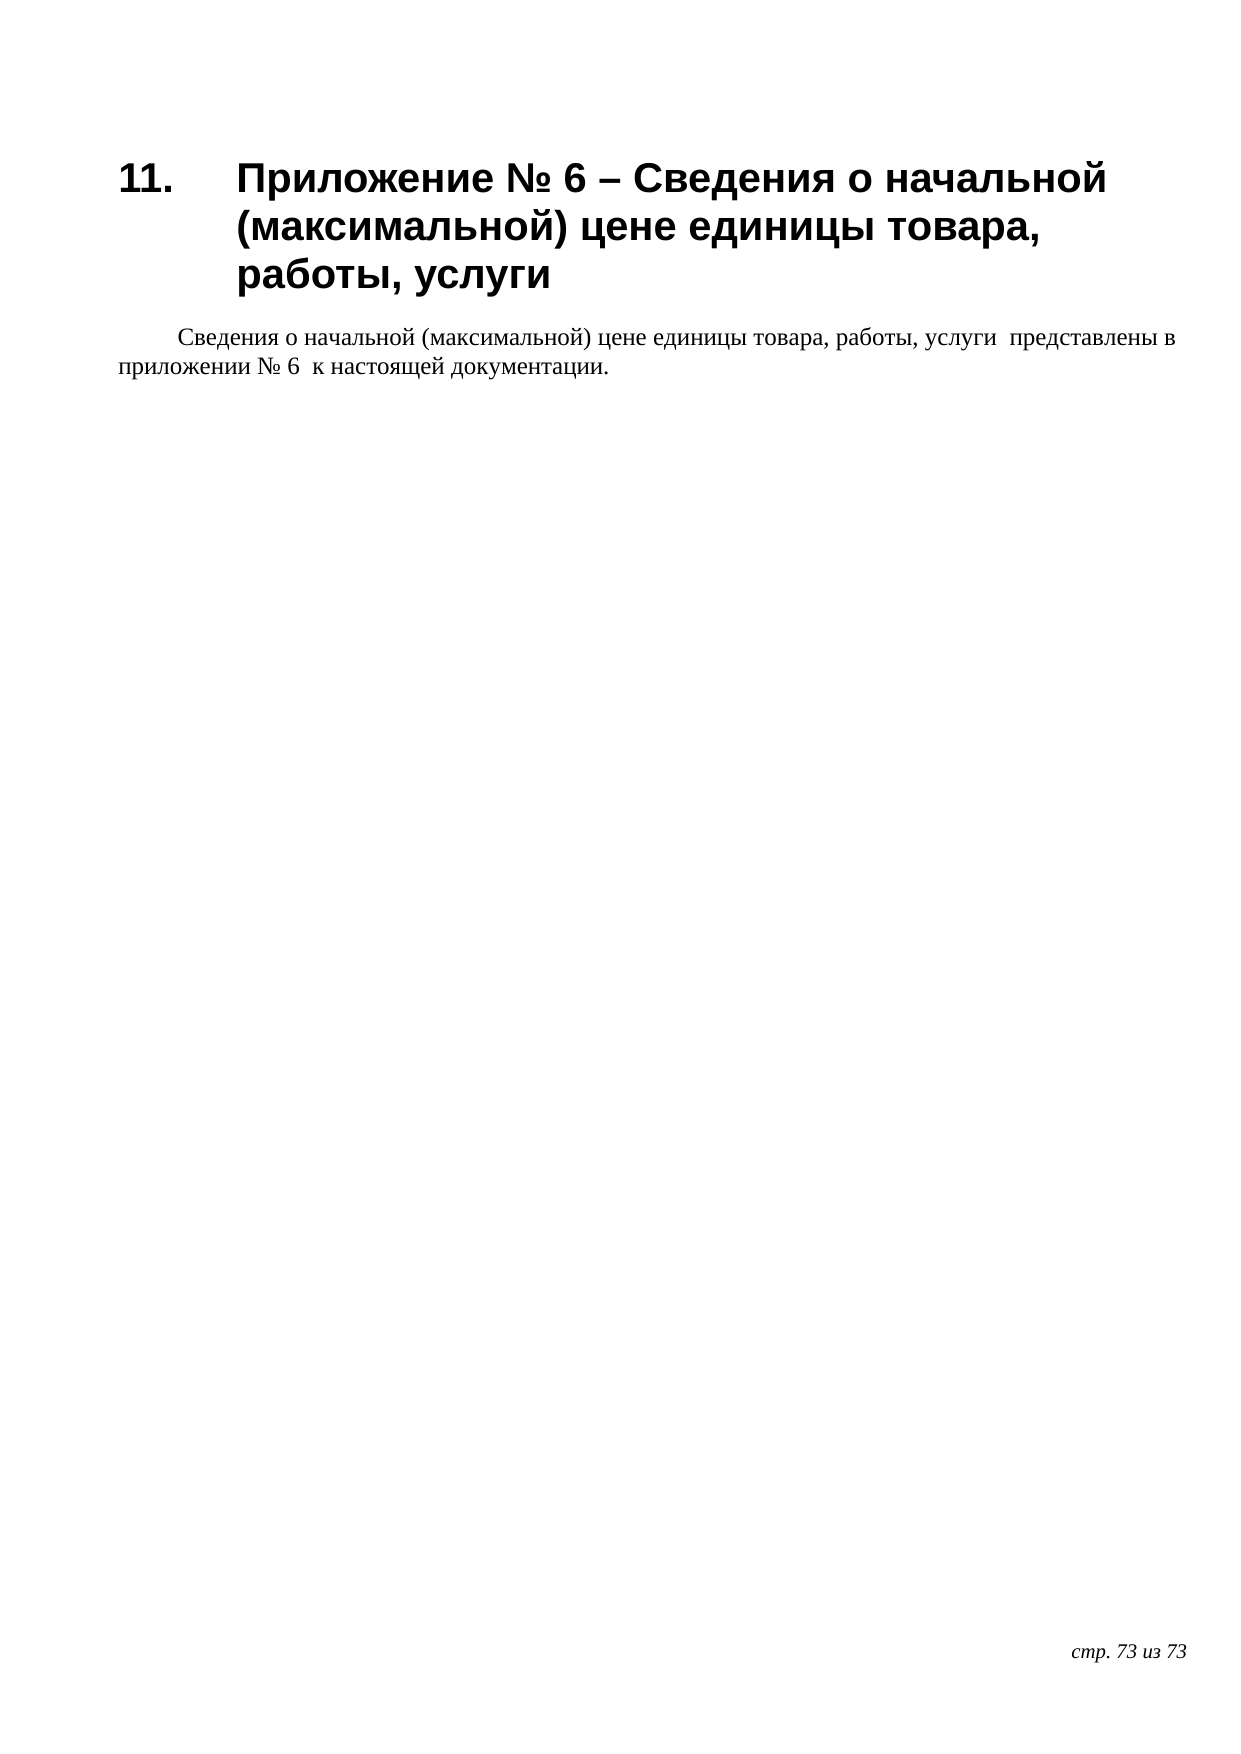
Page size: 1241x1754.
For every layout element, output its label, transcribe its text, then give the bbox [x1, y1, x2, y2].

text Сведения о начальной (максимальной) цене единицы товара, работы, услуги представлены в приложении № 6 к настоящей документации. [118, 322, 1181, 380]
subtitle Приложение № 6 – Сведения о начальной (максимальной) цене единицы товара, работы, услуги [118, 153, 1181, 297]
